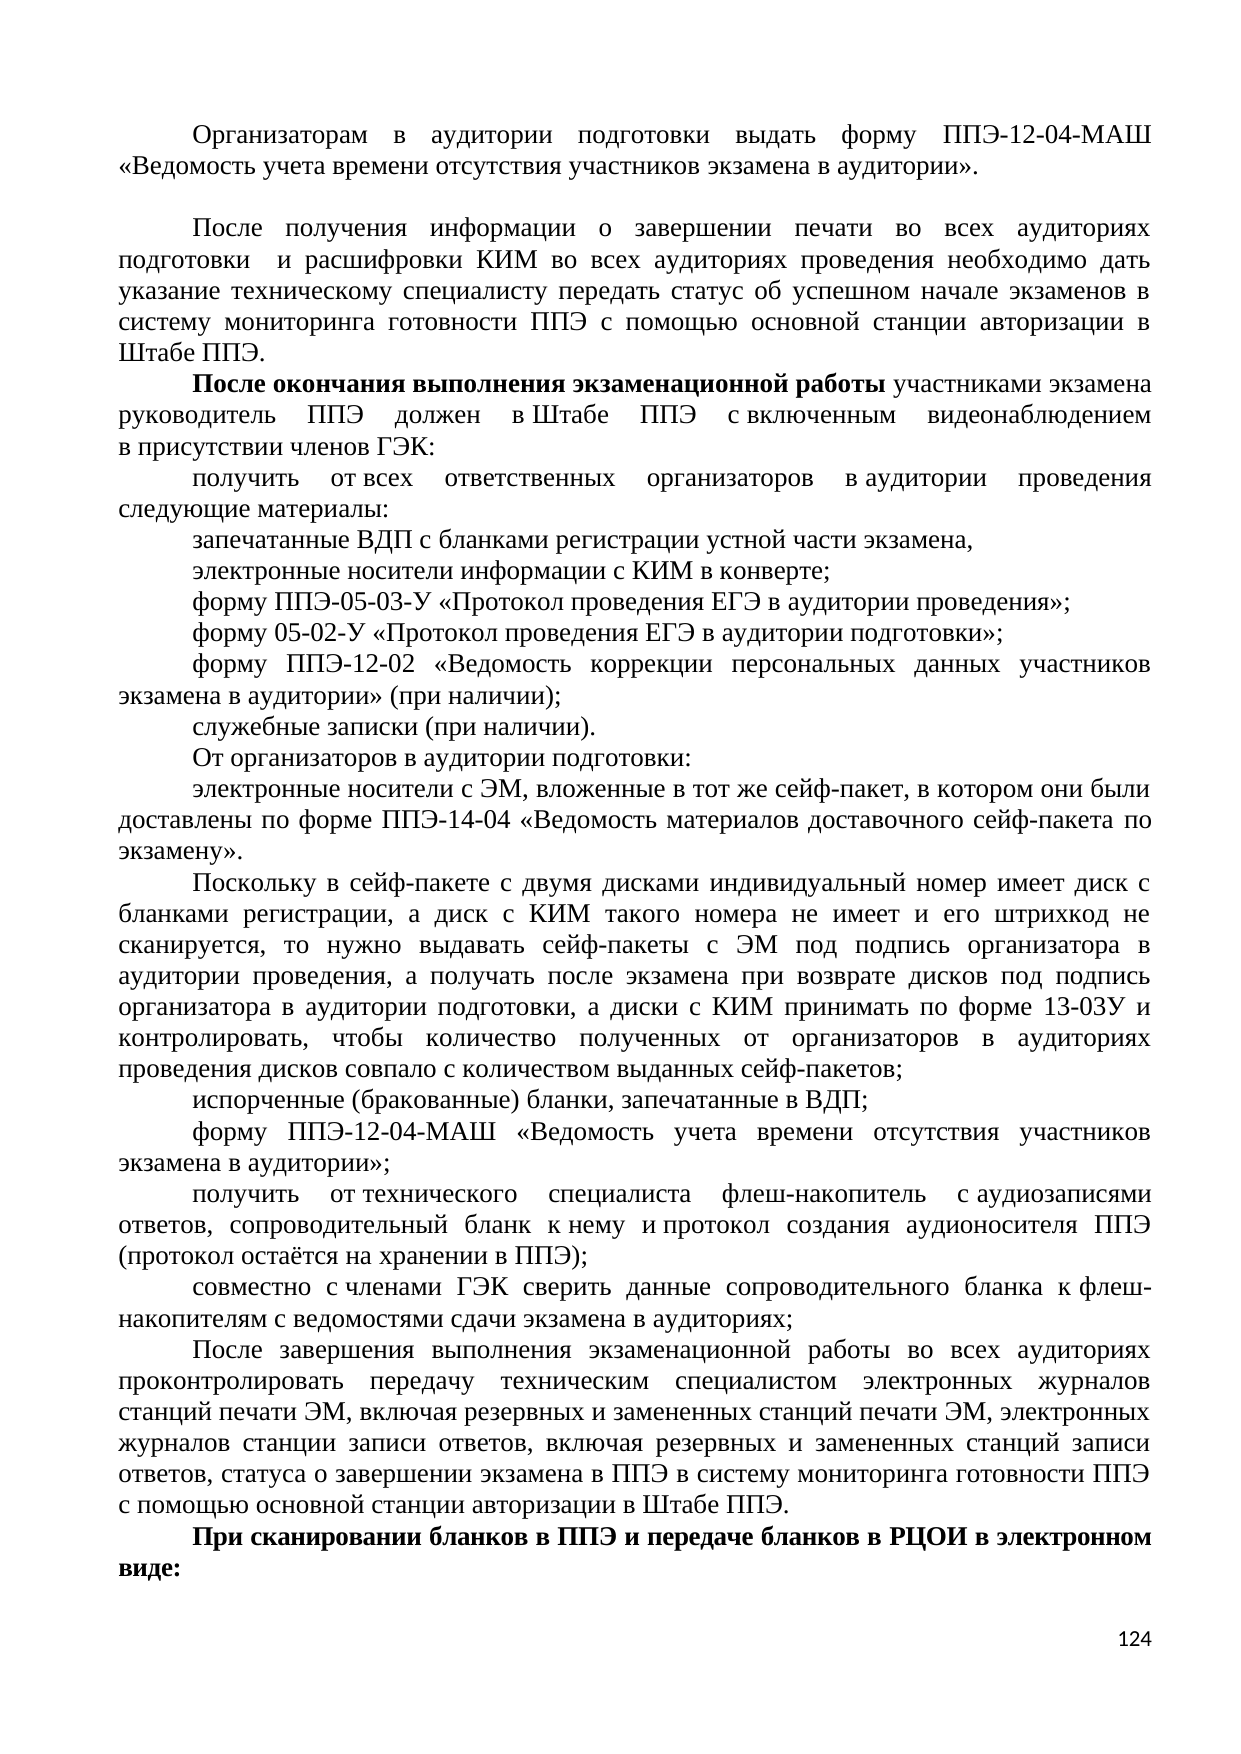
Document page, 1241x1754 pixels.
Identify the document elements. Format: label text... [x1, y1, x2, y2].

text испорченные (бракованные) бланки, запечатанные в ВДП; [118, 1084, 1152, 1115]
text Организаторам в аудитории подготовки выдать форму ППЭ-12-04-МАШ «Ведомость учета времени отсутствия участников экзамена в аудитории». [118, 118, 1152, 180]
text служебные записки (при наличии). [118, 710, 1152, 741]
text После получения информации о завершении печати во всех аудиториях подготовки и расшифровки КИМ во всех аудиториях проведения необходимо дать указание техническому специалисту передать статус об успешном начале экзаменов в систему мониторинга готовности ППЭ с помощью основной станции авторизации в Штабе ППЭ. [118, 212, 1152, 367]
text Поскольку в сейф-пакете с двумя дисками индивидуальный номер имеет диск с бланками регистрации, а диск с КИМ такого номера не имеет и его штрихкод не сканируется, то нужно выдавать сейф-пакеты с ЭМ под подпись организатора в аудитории проведения, а получать после экзамена при возврате дисков под подпись организатора в аудитории подготовки, а диски с КИМ принимать по форме 13-03У и контролировать, чтобы количество полученных от организаторов в аудиториях проведения дисков совпало с количеством выданных сейф-пакетов; [118, 866, 1152, 1084]
text форму ППЭ-12-02 «Ведомость коррекции персональных данных участников экзамена в аудитории» (при наличии); [118, 648, 1152, 710]
text После завершения выполнения экзаменационной работы во всех аудиториях проконтролировать передачу техническим специалистом электронных журналов станций печати ЭМ, включая резервных и замененных станций печати ЭМ, электронных журналов станции записи ответов, включая резервных и замененных станций записи ответов, статуса о завершении экзамена в ППЭ в систему мониторинга готовности ППЭ с помощью основной станции авторизации в Штабе ППЭ. [118, 1333, 1152, 1520]
text совместно с членами ГЭК сверить данные сопроводительного бланка к флеш-накопителям с ведомостями сдачи экзамена в аудиториях; [118, 1271, 1152, 1333]
text запечатанные ВДП с бланками регистрации устной части экзамена, [118, 523, 1152, 554]
text От организаторов в аудитории подготовки: [118, 741, 1152, 772]
text При сканировании бланков в ППЭ и передаче бланков в РЦОИ в электронном виде: [118, 1520, 1152, 1582]
text форму 05-02-У «Протокол проведения ЕГЭ в аудитории подготовки»; [118, 616, 1152, 648]
text получить от технического специалиста флеш-накопитель с аудиозаписями ответов, сопроводительный бланк к нему и протокол создания аудионосителя ППЭ (протокол остаётся на хранении в ППЭ); [118, 1177, 1152, 1271]
text форму ППЭ-05-03-У «Протокол проведения ЕГЭ в аудитории проведения»; [118, 585, 1152, 616]
text форму ППЭ-12-04-МАШ «Ведомость учета времени отсутствия участников экзамена в аудитории»; [118, 1115, 1152, 1177]
text После окончания выполнения экзаменационной работы участниками экзамена руководитель ППЭ должен в Штабе ППЭ с включенным видеонаблюдением в присутствии членов ГЭК: [118, 367, 1152, 461]
text электронные носители с ЭМ, вложенные в тот же сейф-пакет, в котором они были доставлены по форме ППЭ-14-04 «Ведомость материалов доставочного сейф-пакета по экзамену». [118, 772, 1152, 866]
text получить от всех ответственных организаторов в аудитории проведения следующие материалы: [118, 461, 1152, 523]
text электронные носители информации с КИМ в конверте; [118, 554, 1152, 585]
